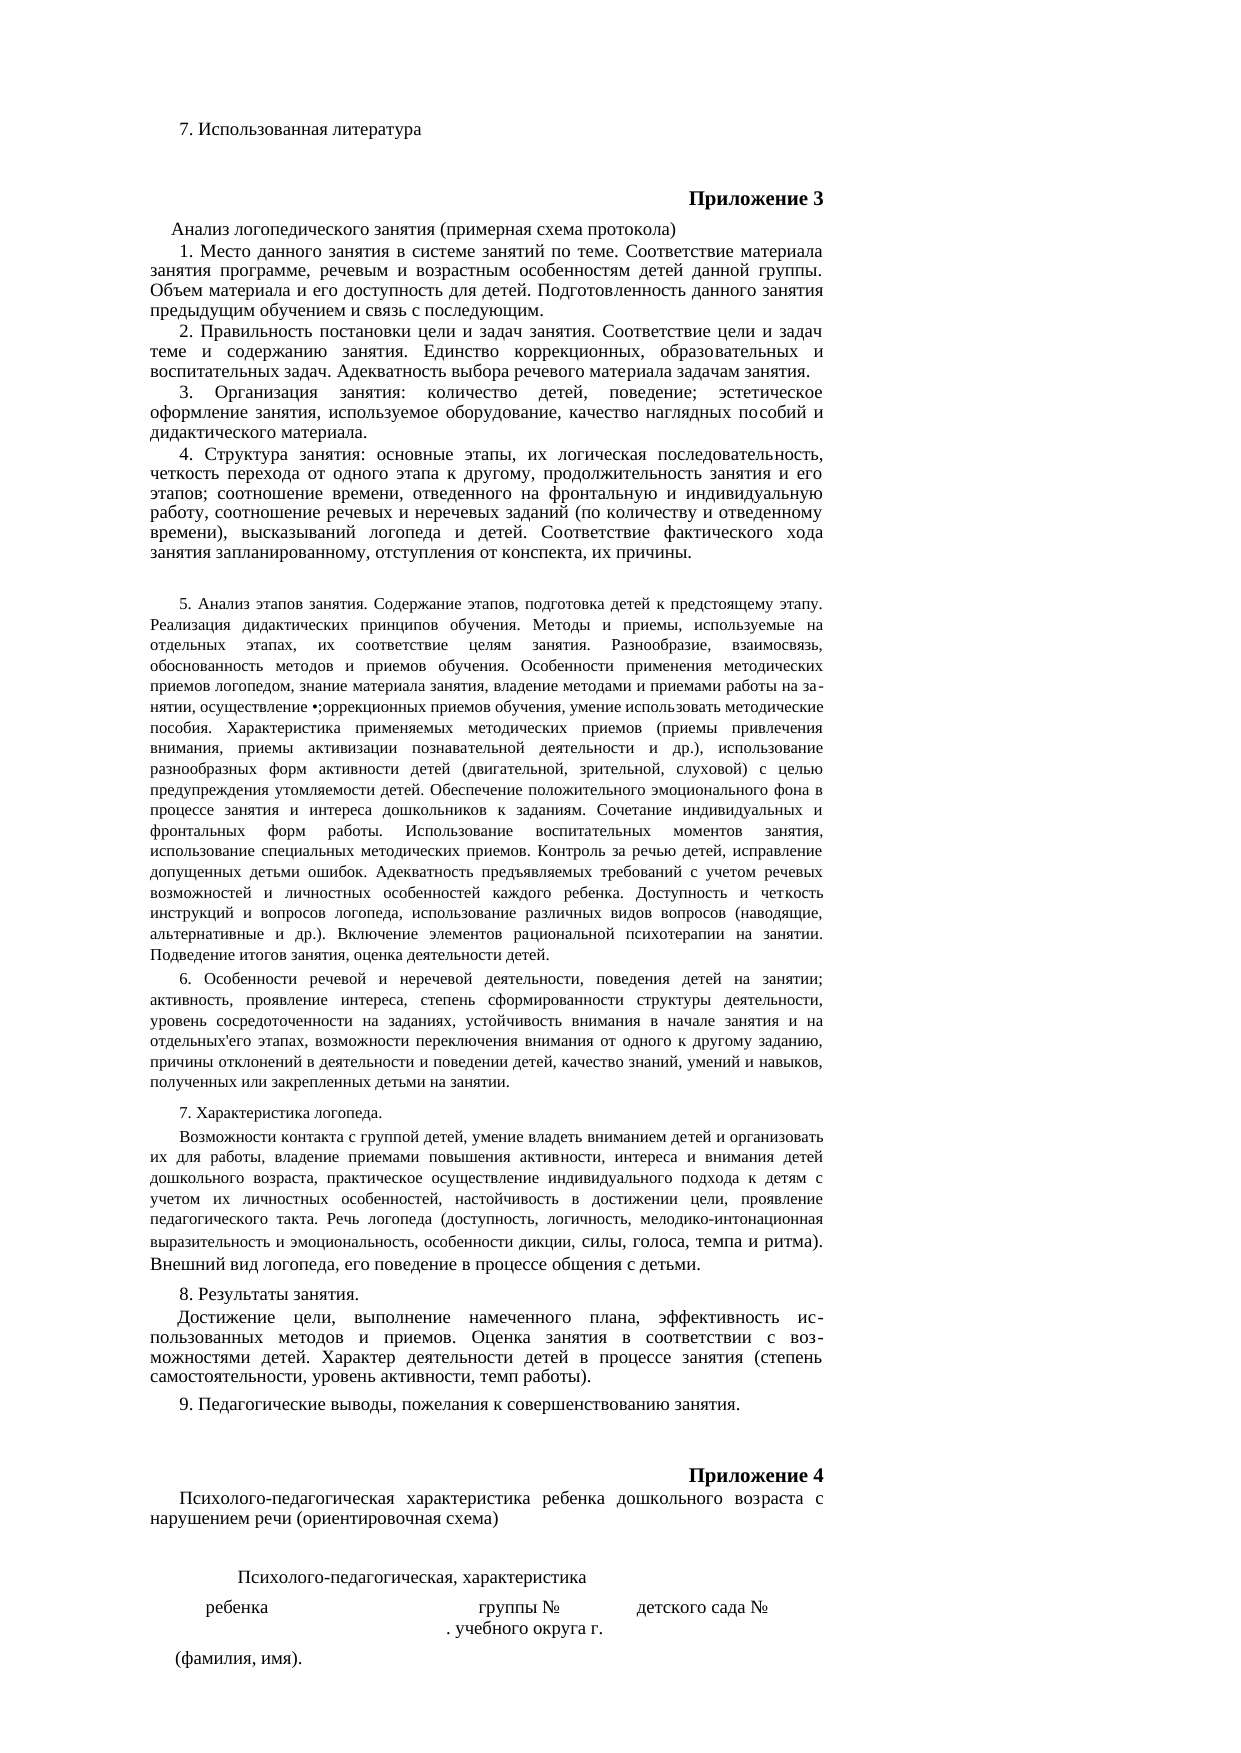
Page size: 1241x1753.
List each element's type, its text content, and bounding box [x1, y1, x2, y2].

text 8. Результаты занятия. [179, 1283, 823, 1304]
text Возможности контакта с группой детей, умение владеть вниманием детей и организовать их для работы, владение приемами повышения активности, интереса и внимания детей дошкольного возраста, практическое осуществление индивидуального подхода к детям с учетом их личностных особенностей, настойчивость в достижении цели, проявление педагогического такта. Речь логопеда (доступность, логичность, мелодико-интонационная выразительность и эмоциональность, особенности дикции, силы, голоса, темпа и ритма). Внешний вид логопеда, его поведение в процессе общения с детьми. [150, 1127, 823, 1275]
text 3. Организация занятия: количество детей, поведение; эстетическое оформление занятия, используемое оборудование, качество наглядных пособий и дидактического материала. [150, 383, 823, 442]
text ребенка группы № детского сада № [150, 1596, 823, 1617]
text 2. Правильность постановки цели и задач занятия. Соответствие цели и задач теме и содержанию занятия. Единство коррекционных, образовательных и воспитательных задач. Адекватность выбора речевого материала задачам занятия. [150, 322, 823, 381]
text Приложение 3 [150, 186, 823, 209]
text (фамилия, имя). [175, 1647, 823, 1668]
text Анализ логопедического занятия (примерная схема протокола) [171, 218, 823, 239]
text Достижение цели, выполнение намеченного плана, эффективность использованных методов и приемов. Оценка занятия в соответствии с возможностями детей. Характер деятельности детей в процессе занятия (степень самостоятельности, уровень активности, темп работы). [150, 1308, 823, 1387]
text . учебного округа г. [446, 1617, 823, 1639]
text 4. Структура занятия: основные этапы, их логическая последовательность, четкость перехода от одного этапа к другому, продолжительность занятия и его этапов; соотношение времени, отведенного на фронтальную и индивидуальную работу, соотношение речевых и неречевых заданий (по количеству и отведенному времени), высказываний логопеда и детей. Соответствие фактического хода занятия запланированному, отступления от конспекта, их причины. [150, 444, 823, 562]
text 9. Педагогические выводы, пожелания к совершенствованию занятия. [179, 1393, 823, 1415]
text Психолого-педагогическая характеристика ребенка дошкольного возраста с нарушением речи (ориентировочная схема) [150, 1489, 823, 1528]
text 6. Особенности речевой и неречевой деятельности, поведения детей на занятии; активность, проявление интереса, степень сформированности структуры деятельности, уровень сосредоточенности на заданиях, устойчивость внимания в начале занятия и на отдельных'его этапах, возможности переключения внимания от одного к другому заданию, причины отклонений в деятельности и поведении детей, качество знаний, умений и навыков, полученных или закрепленных детьми на занятии. [150, 969, 823, 1091]
text Психолого-педагогическая, характеристика [237, 1566, 823, 1587]
text Приложение 4 [150, 1463, 823, 1487]
text 1. Место данного занятия в системе занятий по теме. Соответствие материала занятия программе, речевым и возрастным особенностям детей данной группы. Объем материала и его доступность для детей. Подготовленность данного занятия предыдущим обучением и связь с последующим. [150, 242, 823, 320]
text 7. Использованная литература [150, 118, 823, 140]
text 5. Анализ этапов занятия. Содержание этапов, подготовка детей к предстоящему этапу. Реализация дидактических принципов обучения. Методы и приемы, используемые на отдельных этапах, их соответствие целям занятия. Разнообразие, взаимосвязь, обоснованность методов и приемов обучения. Особенности применения методических приемов логопедом, знание материала занятия, владение методами и приемами работы на занятии, осуществление •;оррекционных приемов обучения, умение использовать методические пособия. Характеристика применяемых методических приемов (приемы привлечения внимания, приемы активизации познавательной деятельности и др.), использование разнообразных форм активности детей (двигательной, зрительной, слуховой) с целью предупреждения утомляемости детей. Обеспечение положительного эмоционального фона в процессе занятия и интереса дошкольников к заданиям. Сочетание индивидуальных и фронтальных форм работы. Использование воспитательных моментов занятия, использование специальных методических приемов. Контроль за речью детей, исправление допущенных детьми ошибок. Адекватность предъявляемых требований с учетом речевых возможностей и личностных особенностей каждого ребенка. Доступность и четкость инструкций и вопросов логопеда, использование различных видов вопросов (наводящие, альтернативные и др.). Включение элементов рациональной психотерапии на занятии. Подведение итогов занятия, оценка деятельности детей. [150, 594, 823, 963]
text 7. Характеристика логопеда. [150, 1103, 823, 1122]
